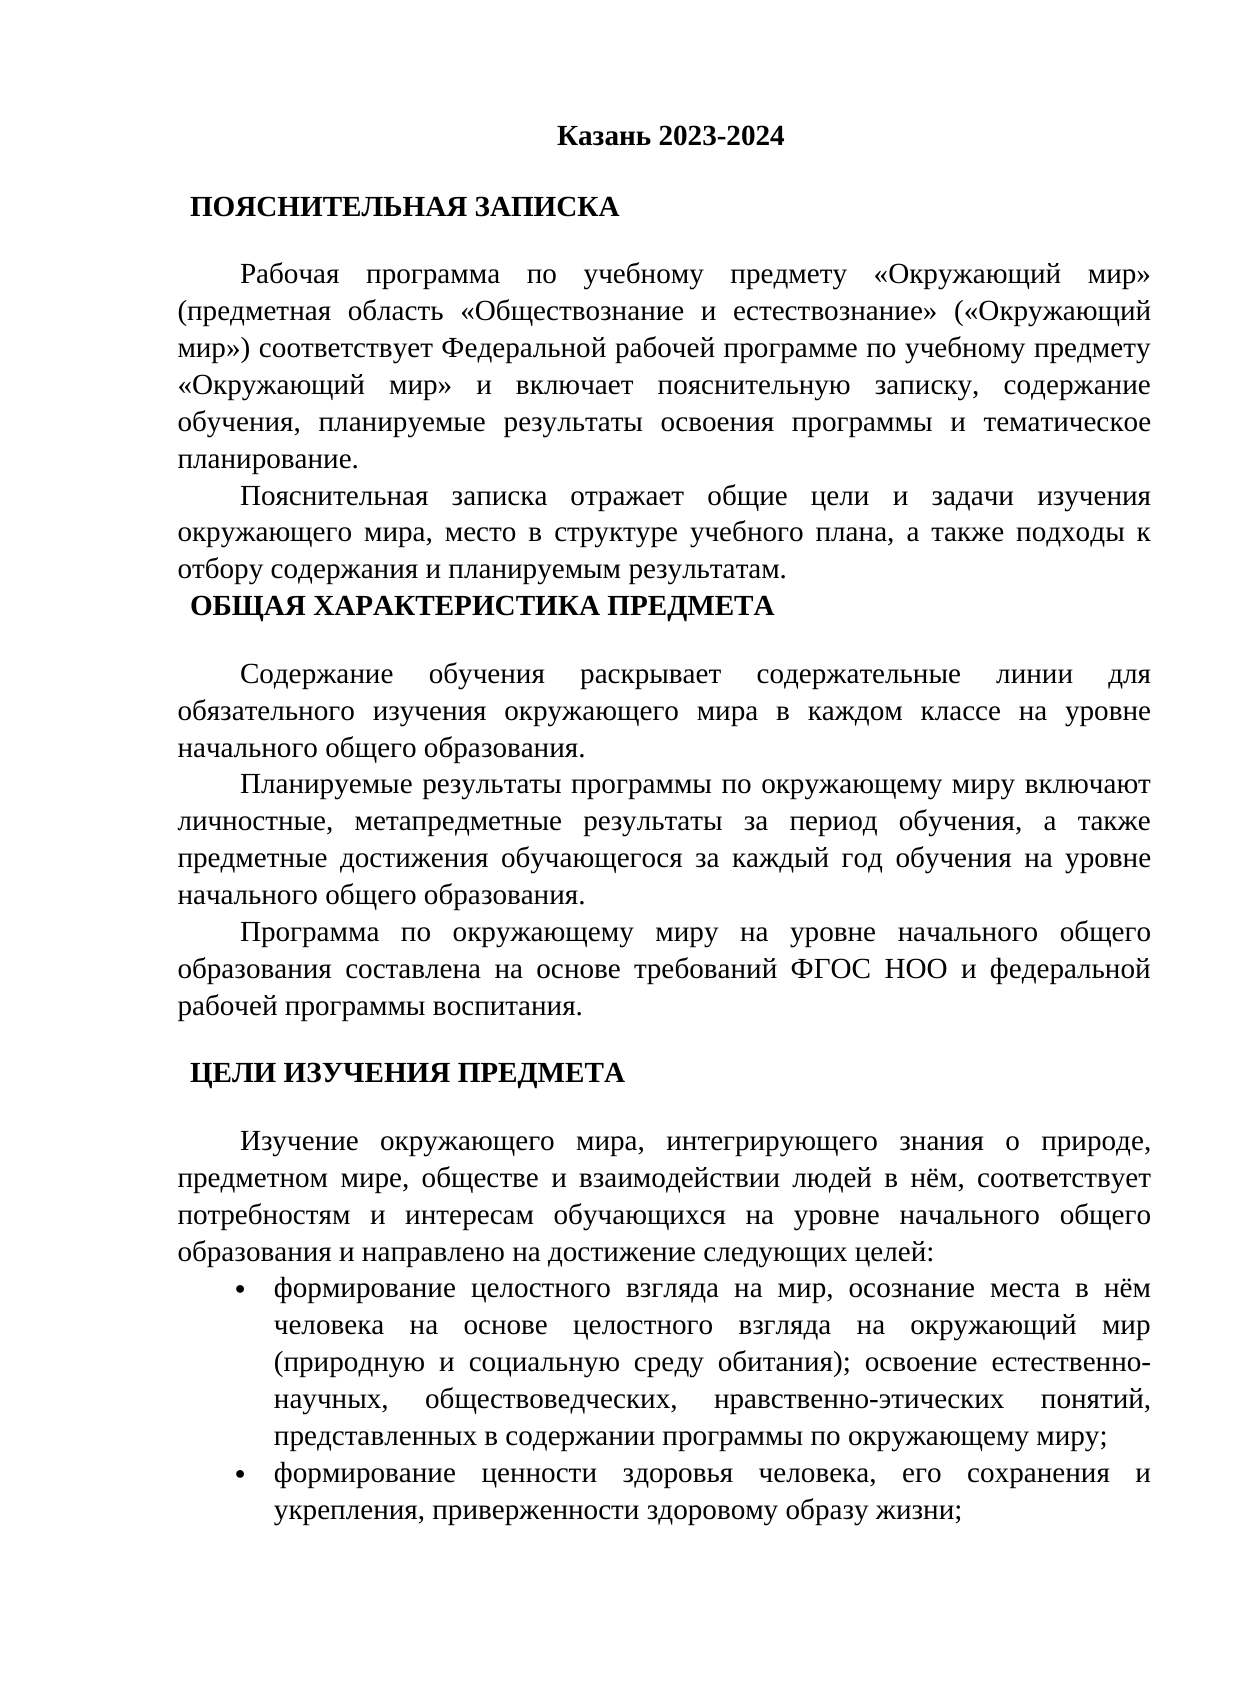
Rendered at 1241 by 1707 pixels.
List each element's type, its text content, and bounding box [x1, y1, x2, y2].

text ПОЯСНИТЕЛЬНАЯ ЗАПИСКА [190, 189, 1152, 222]
text Изучение окружающего мира, интегрирующего знания о природе, предметном мире, обществе и взаимодействии людей в нём, соответствует потребностям и интересам обучающихся на уровне начального общего образования и направлено на достижение следующих целей: [177, 1123, 1152, 1267]
text ​Казань‌ 2023-2024‌​ [190, 118, 1152, 152]
list формирование целостного взгляда на мир, осознание места в нём человека на основе целостного взгляда на окружающий мир (природную и социальную среду обитания); освоение естественно-научных, обществоведческих, нравственно-этических понятий, представленных в содержании программы по окружающему миру; [236, 1271, 1152, 1452]
text Планируемые результаты программы по окружающему миру включают личностные, метапредметные результаты за период обучения, а также предметные достижения обучающегося за каждый год обучения на уровне начального общего образования. [177, 767, 1152, 911]
text Содержание обучения раскрывает содержательные линии для обязательного изучения окружающего мира в каждом классе на уровне начального общего образования. [177, 656, 1152, 763]
list формирование ценности здоровья человека, его сохранения и укрепления, приверженности здоровому образу жизни; [236, 1455, 1152, 1525]
text ЦЕЛИ ИЗУЧЕНИЯ ПРЕДМЕТА [190, 1055, 1152, 1089]
text Рабочая программа по учебному предмету «Окружающий мир» (предметная область «Обществознание и естествознание» («Окружающий мир») соответствует Федеральной рабочей программе по учебному предмету «Окружающий мир» и включает пояснительную записку, содержание обучения, планируемые результаты освоения программы и тематическое планирование. [177, 256, 1152, 474]
text ОБЩАЯ ХАРАКТЕРИСТИКА ПРЕДМЕТА [190, 588, 1152, 622]
text Пояснительная записка отражает общие цели и задачи изучения окружающего мира, место в структуре учебного плана, а также подходы к отбору содержания и планируемым результатам. [177, 478, 1152, 585]
text Программа по окружающему миру на уровне начального общего образования составлена на основе требований ФГОС НОО и федеральной рабочей программы воспитания. [177, 914, 1152, 1021]
